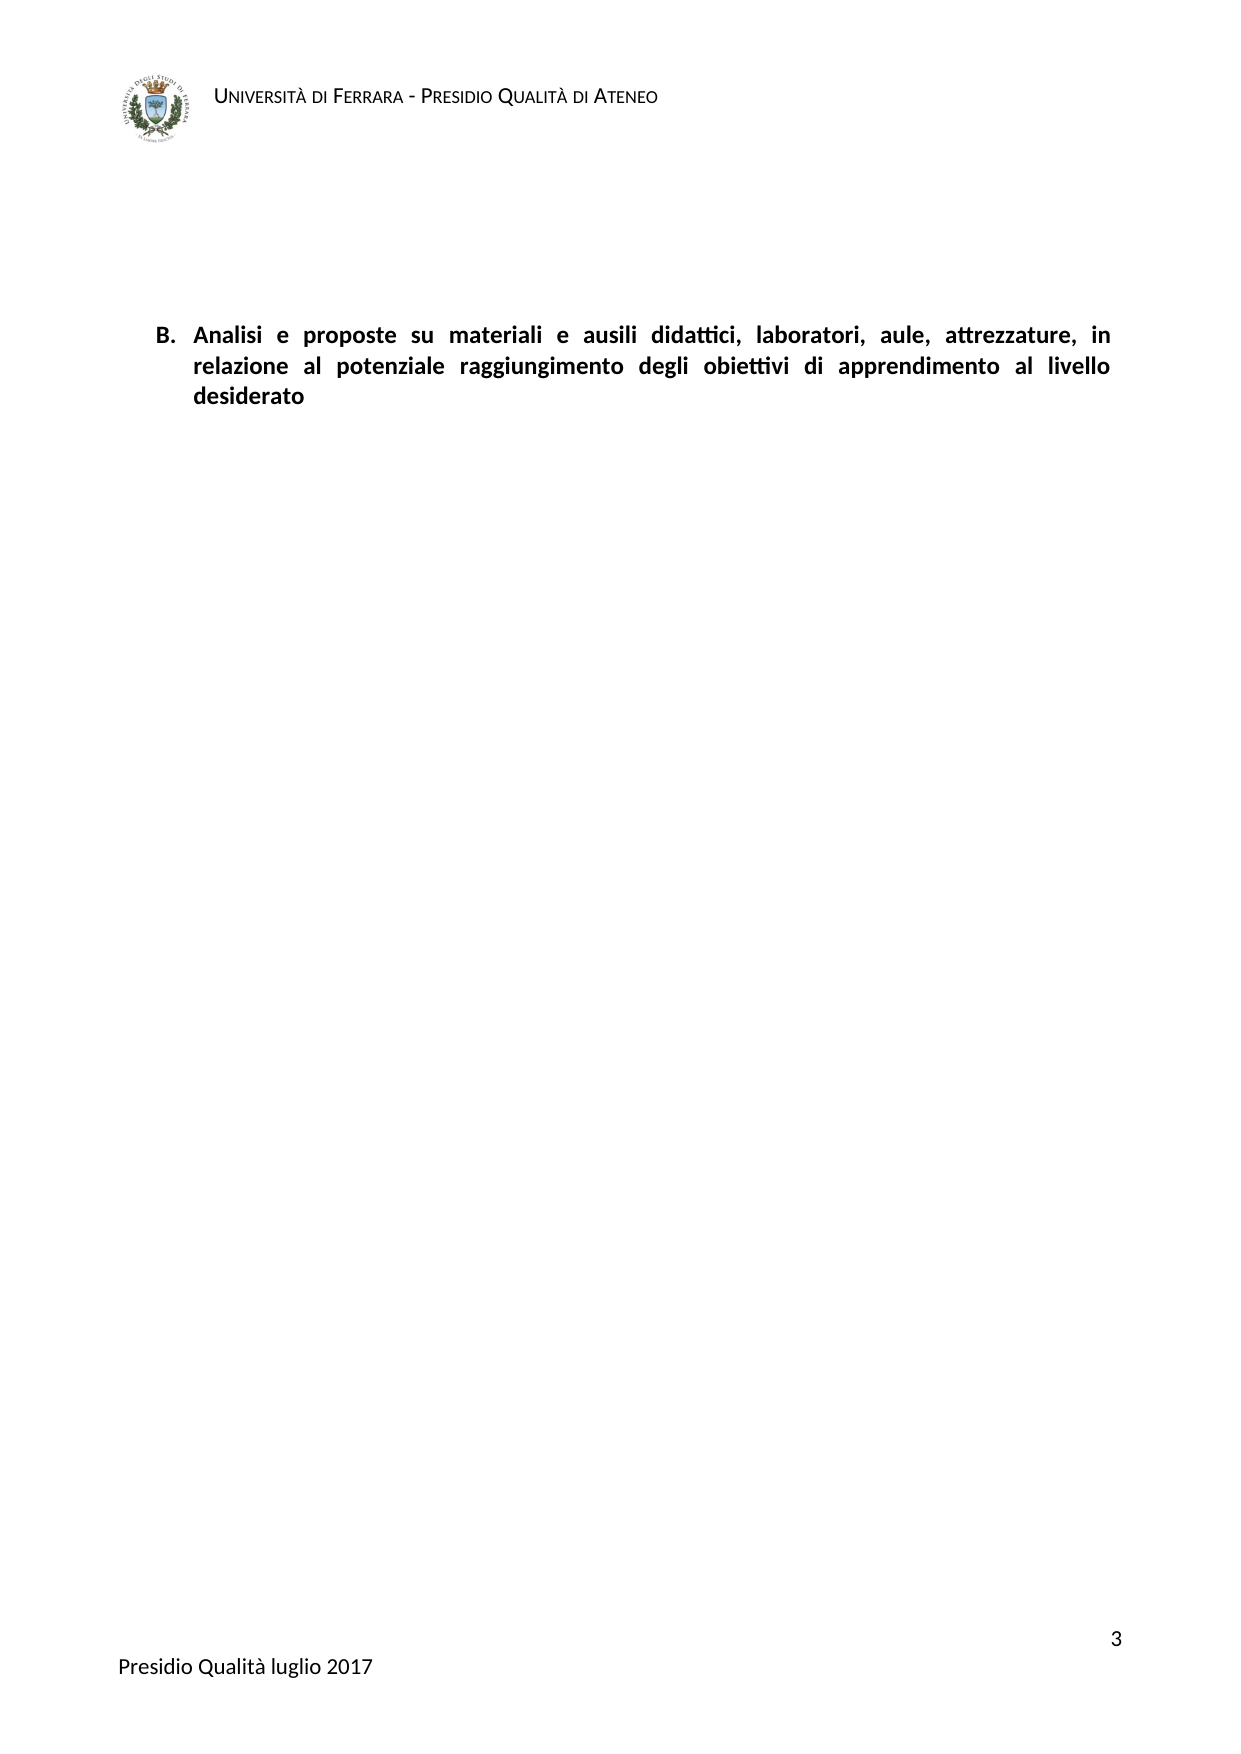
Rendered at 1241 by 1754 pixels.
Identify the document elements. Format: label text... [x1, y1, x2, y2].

subtitle Analisi e proposte su materiali e ausili didattici, laboratori, aule, attrezzature, in relazione al potenziale raggiungimento degli obiettivi di apprendimento al livello desiderato [156, 319, 1112, 411]
picture [118, 73, 194, 143]
